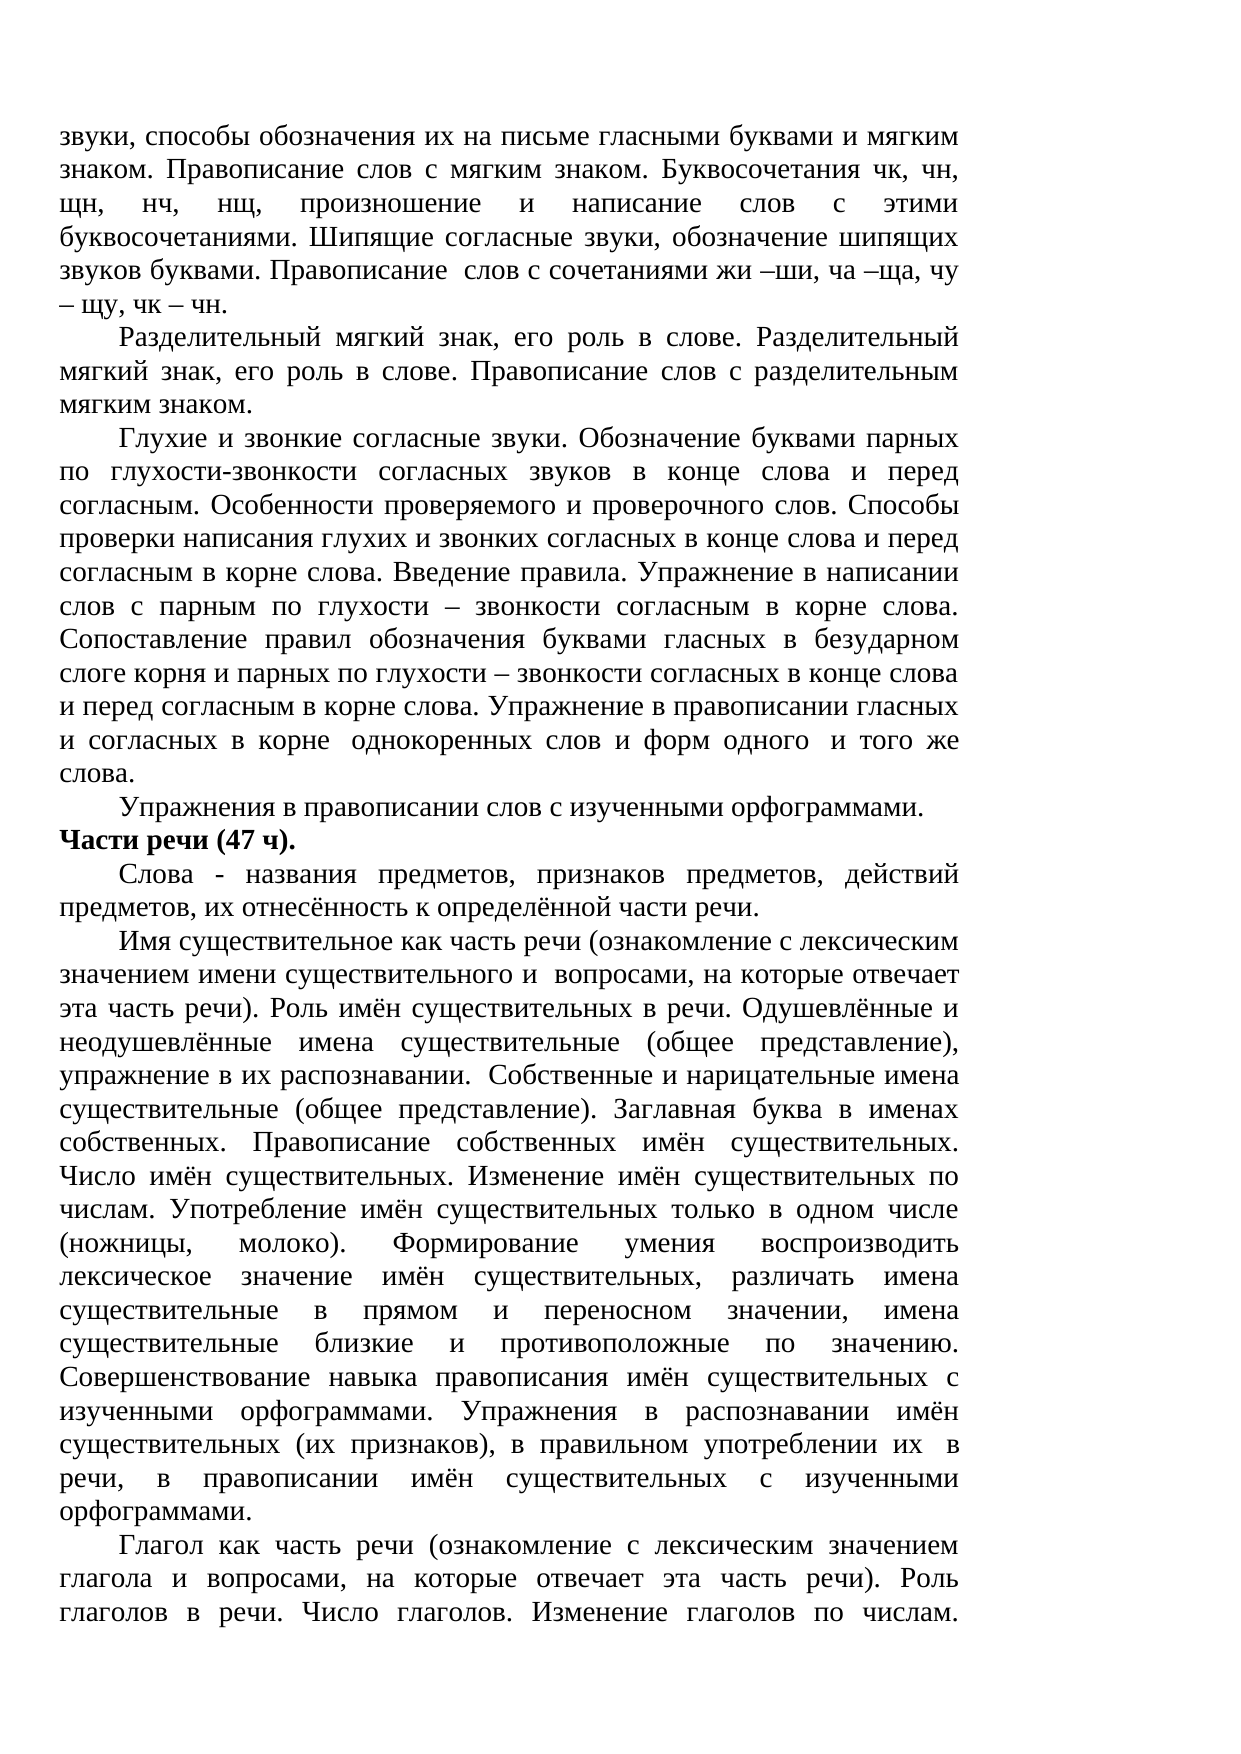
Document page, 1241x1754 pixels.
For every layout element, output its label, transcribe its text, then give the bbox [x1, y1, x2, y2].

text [59, 1527, 960, 1627]
text Слова - названия предметов, признаков предметов, действий предметов, их отнесённость к определённой части речи. [59, 856, 960, 923]
text Имя существительное как часть речи (ознакомление с лексическим значением имени существительного и вопросами, на которые отвечает эта часть речи). Роль имён существительных в речи. Одушевлённые и неодушевлённые имена существительные (общее представление), упражнение в их распознавании. Собственные и нарицательные имена существительные (общее представление). Заглавная буква в именах собственных. Правописание собственных имён существительных. Число имён существительных. Изменение имён существительных по числам. Употребление имён существительных только в одном числе (ножницы, молоко). Формирование умения воспроизводить лексическое значение имён существительных, различать имена существительные в прямом и переносном значении, имена существительные близкие и противоположные по значению. Совершенствование навыка правописания имён существительных с изученными орфограммами. Упражнения в распознавании имён существительных (их признаков), в правильном употреблении их в речи, в правописании имён существительных с изученными орфограммами. [59, 923, 960, 1527]
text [59, 118, 960, 319]
text Части речи (47 ч). [59, 822, 960, 856]
text Глухие и звонкие согласные звуки. Обозначение буквами парных по глухости-звонкости согласных звуков в конце слова и перед согласным. Особенности проверяемого и проверочного слов. Способы проверки написания глухих и звонких согласных в конце слова и перед согласным в корне слова. Введение правила. Упражнение в написании слов с парным по глухости – звонкости согласным в корне слова. Сопоставление правил обозначения буквами гласных в безударном слоге корня и парных по глухости – звонкости согласных в конце слова и перед согласным в корне слова. Упражнение в правописании гласных и согласных в корне однокоренных слов и форм одного и того же слова. [59, 420, 960, 789]
text Разделительный мягкий знак, его роль в слове. Разделительный мягкий знак, его роль в слове. Правописание слов с разделительным мягким знаком. [59, 319, 960, 420]
text Упражнения в правописании слов с изученными орфограммами. [59, 789, 960, 822]
